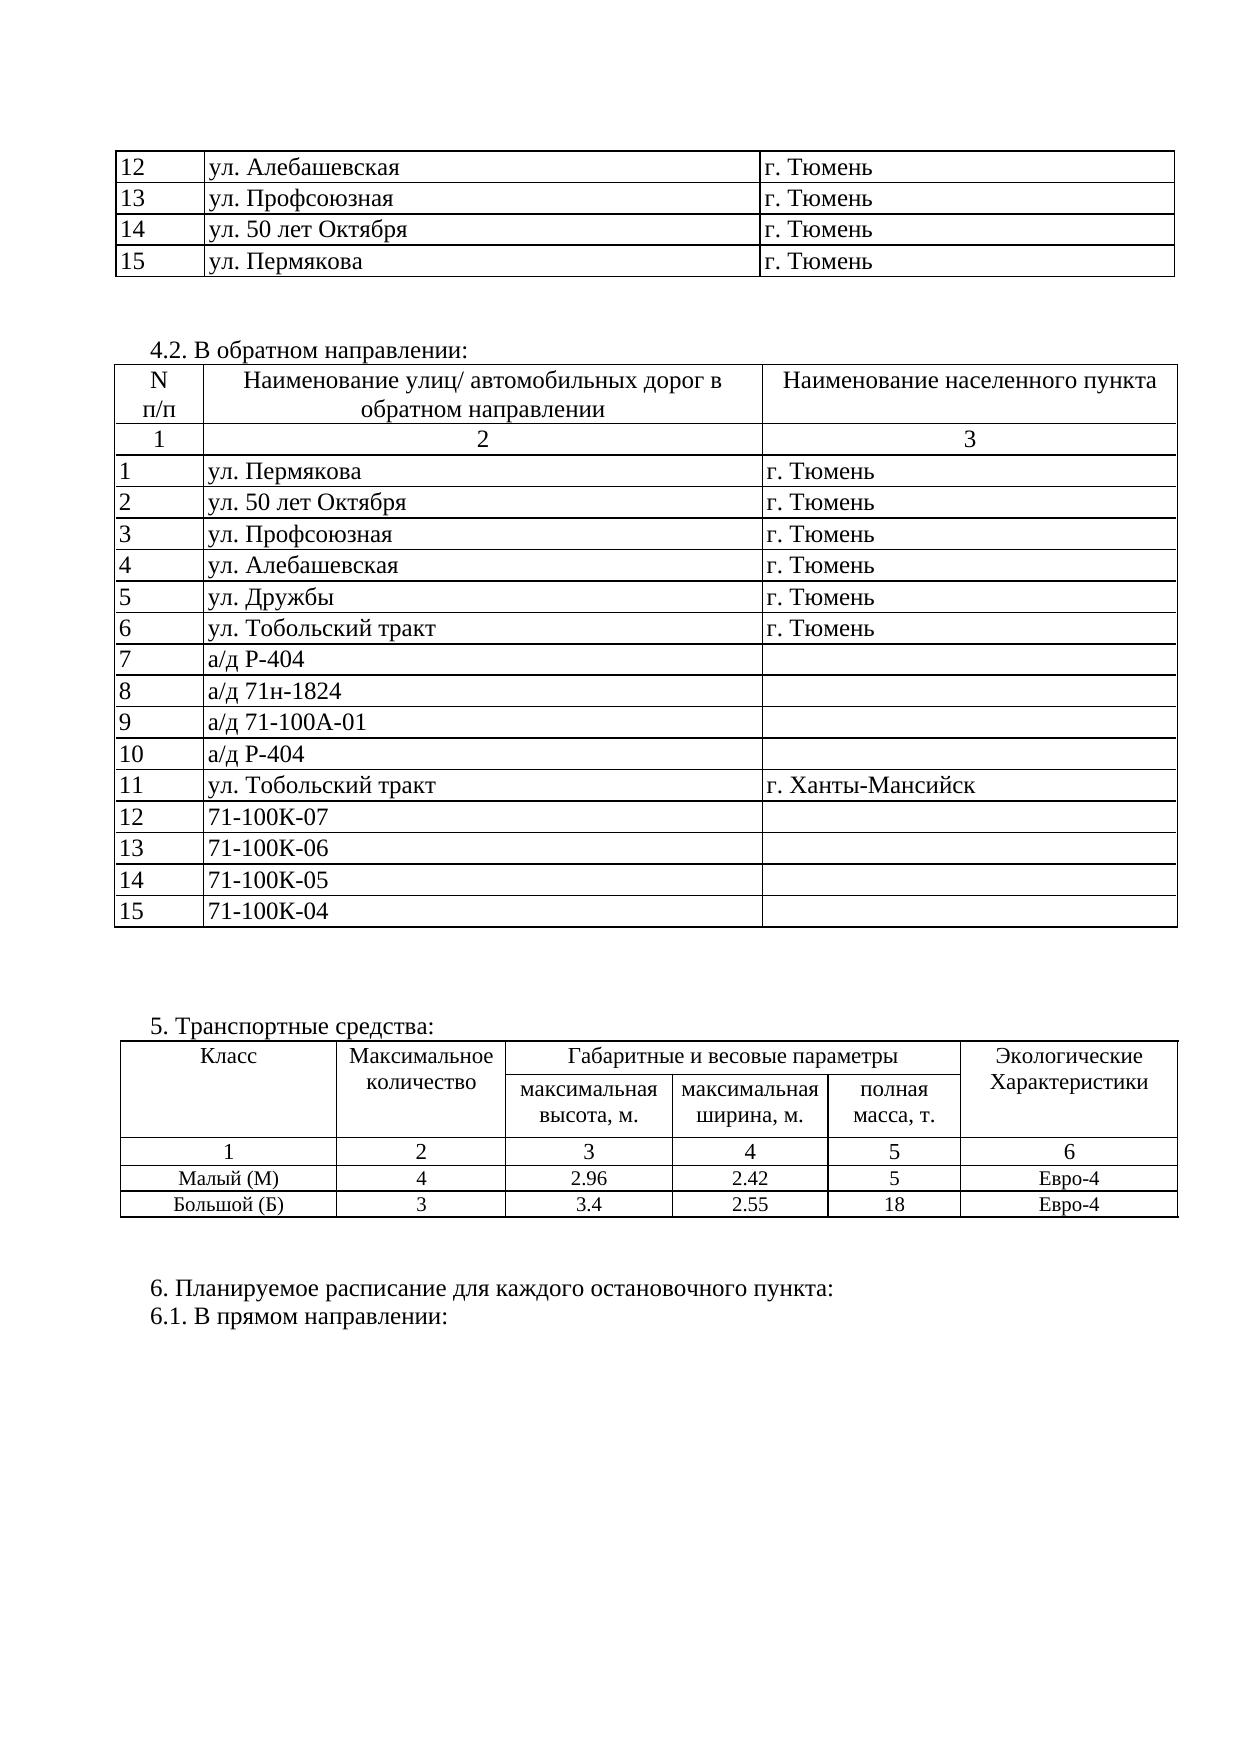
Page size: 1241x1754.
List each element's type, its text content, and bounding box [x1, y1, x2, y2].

table_cell [763, 863, 1177, 894]
table_cell г. Тюмень [763, 549, 1177, 580]
table_cell 1 [121, 1138, 336, 1165]
table_cell 3.4 [506, 1192, 672, 1216]
table_header Наименование населенного пункта [763, 365, 1177, 423]
table_cell 12 [117, 152, 204, 181]
table_cell 3 [763, 423, 1177, 454]
table_header Наименование улиц/ автомобильных дорог в обратном направлении [204, 365, 762, 423]
table_cell [763, 674, 1177, 706]
table_cell 5 [829, 1138, 960, 1165]
table_cell 14 [117, 215, 204, 244]
table_cell 4 [673, 1138, 827, 1165]
table_cell г. Тюмень [763, 517, 1177, 548]
table_cell полная масса, т. [829, 1075, 960, 1137]
table_cell 2 [337, 1138, 505, 1165]
table_cell Евро-4 [961, 1192, 1177, 1216]
table_cell г. Тюмень [761, 215, 1174, 244]
table_cell ул. Алебашевская [205, 152, 759, 181]
table_cell ул. Профсоюзная [204, 519, 762, 548]
text 4.2. В обратном направлении: [150, 335, 1090, 364]
table_cell 2.42 [673, 1166, 827, 1190]
table_cell 14 [115, 864, 203, 894]
table_cell 11 [115, 770, 203, 800]
table_cell максимальная ширина, м. [673, 1075, 827, 1137]
table_cell 2 [115, 487, 203, 517]
table_cell Евро-4 [961, 1166, 1177, 1190]
table_cell 13 [115, 833, 203, 863]
table_cell 3 [337, 1192, 505, 1216]
table_header Габаритные и весовые параметры [506, 1042, 960, 1073]
table_cell а/д 71-100А-01 [204, 707, 762, 737]
table_cell 5 [115, 581, 203, 611]
table_cell 3 [506, 1138, 672, 1165]
text 5. Транспортные средства: [150, 1011, 1090, 1040]
table_cell ул. Пермякова [204, 456, 762, 486]
table_cell 71-100К-04 [204, 896, 762, 926]
table_cell г. Тюмень [761, 183, 1174, 213]
table_cell 15 [117, 246, 204, 276]
table_cell а/д Р-404 [204, 739, 762, 769]
table_cell ул. Пермякова [205, 246, 759, 276]
table_cell 71-100К-07 [204, 802, 762, 832]
table_header Максимальное количество [337, 1042, 505, 1137]
table_cell г. Тюмень [761, 152, 1174, 181]
table_cell 3 [115, 518, 203, 548]
table_header Экологические Характеристики [961, 1042, 1177, 1137]
table_cell 18 [829, 1192, 960, 1216]
table_cell г. Тюмень [763, 580, 1177, 611]
table_cell 1 [115, 424, 203, 454]
text 6.1. В прямом направлении: [150, 1301, 1090, 1330]
table_cell 9 [115, 707, 203, 737]
table_cell а/д 71н-1824 [204, 676, 762, 706]
table_cell 8 [115, 675, 203, 706]
table_cell [763, 706, 1177, 737]
table_cell 7 [115, 644, 203, 674]
table_cell ул. Тобольский тракт [204, 613, 762, 643]
table_cell а/д Р-404 [204, 645, 762, 674]
table_cell г. Ханты-Мансийск [763, 769, 1177, 800]
table_cell Малый (М) [121, 1166, 336, 1190]
table_cell 2.96 [506, 1166, 672, 1190]
table_cell 71-100К-06 [204, 833, 762, 863]
text 6. Планируемое расписание для каждого остановочного пункта: [150, 1273, 1090, 1301]
table_cell Большой (Б) [121, 1192, 336, 1216]
table_cell 4 [337, 1166, 505, 1190]
table_cell максимальная высота, м. [506, 1075, 672, 1137]
table_cell [763, 643, 1177, 674]
table_cell г. Тюмень [763, 454, 1177, 486]
table_cell ул. 50 лет Октября [205, 215, 759, 244]
table_cell 13 [117, 183, 204, 213]
table_cell 6 [115, 613, 203, 643]
table_cell 12 [115, 801, 203, 832]
table_cell 4 [115, 550, 203, 580]
table_cell г. Тюмень [763, 486, 1177, 517]
table_cell ул. Профсоюзная [205, 183, 759, 213]
table_header N п/п [115, 365, 203, 423]
table_cell 5 [829, 1166, 960, 1190]
table_cell 2.55 [673, 1192, 827, 1216]
table_cell 1 [115, 455, 203, 486]
table_cell 15 [115, 896, 203, 926]
table_cell ул. Тобольский тракт [204, 770, 762, 800]
table_cell ул. 50 лет Октября [204, 487, 762, 517]
table_cell [763, 895, 1177, 926]
table_cell 2 [204, 424, 762, 454]
table_cell [763, 800, 1177, 832]
table_cell г. Тюмень [763, 611, 1177, 643]
table_cell 71-100К-05 [204, 865, 762, 894]
table_header Класс [121, 1042, 336, 1137]
table_cell ул. Алебашевская [204, 550, 762, 580]
table_cell г. Тюмень [761, 246, 1174, 276]
table_cell [763, 832, 1177, 863]
table_cell 10 [115, 738, 203, 769]
table_cell [763, 737, 1177, 769]
table_cell 6 [961, 1138, 1177, 1165]
table_cell ул. Дружбы [204, 582, 762, 611]
